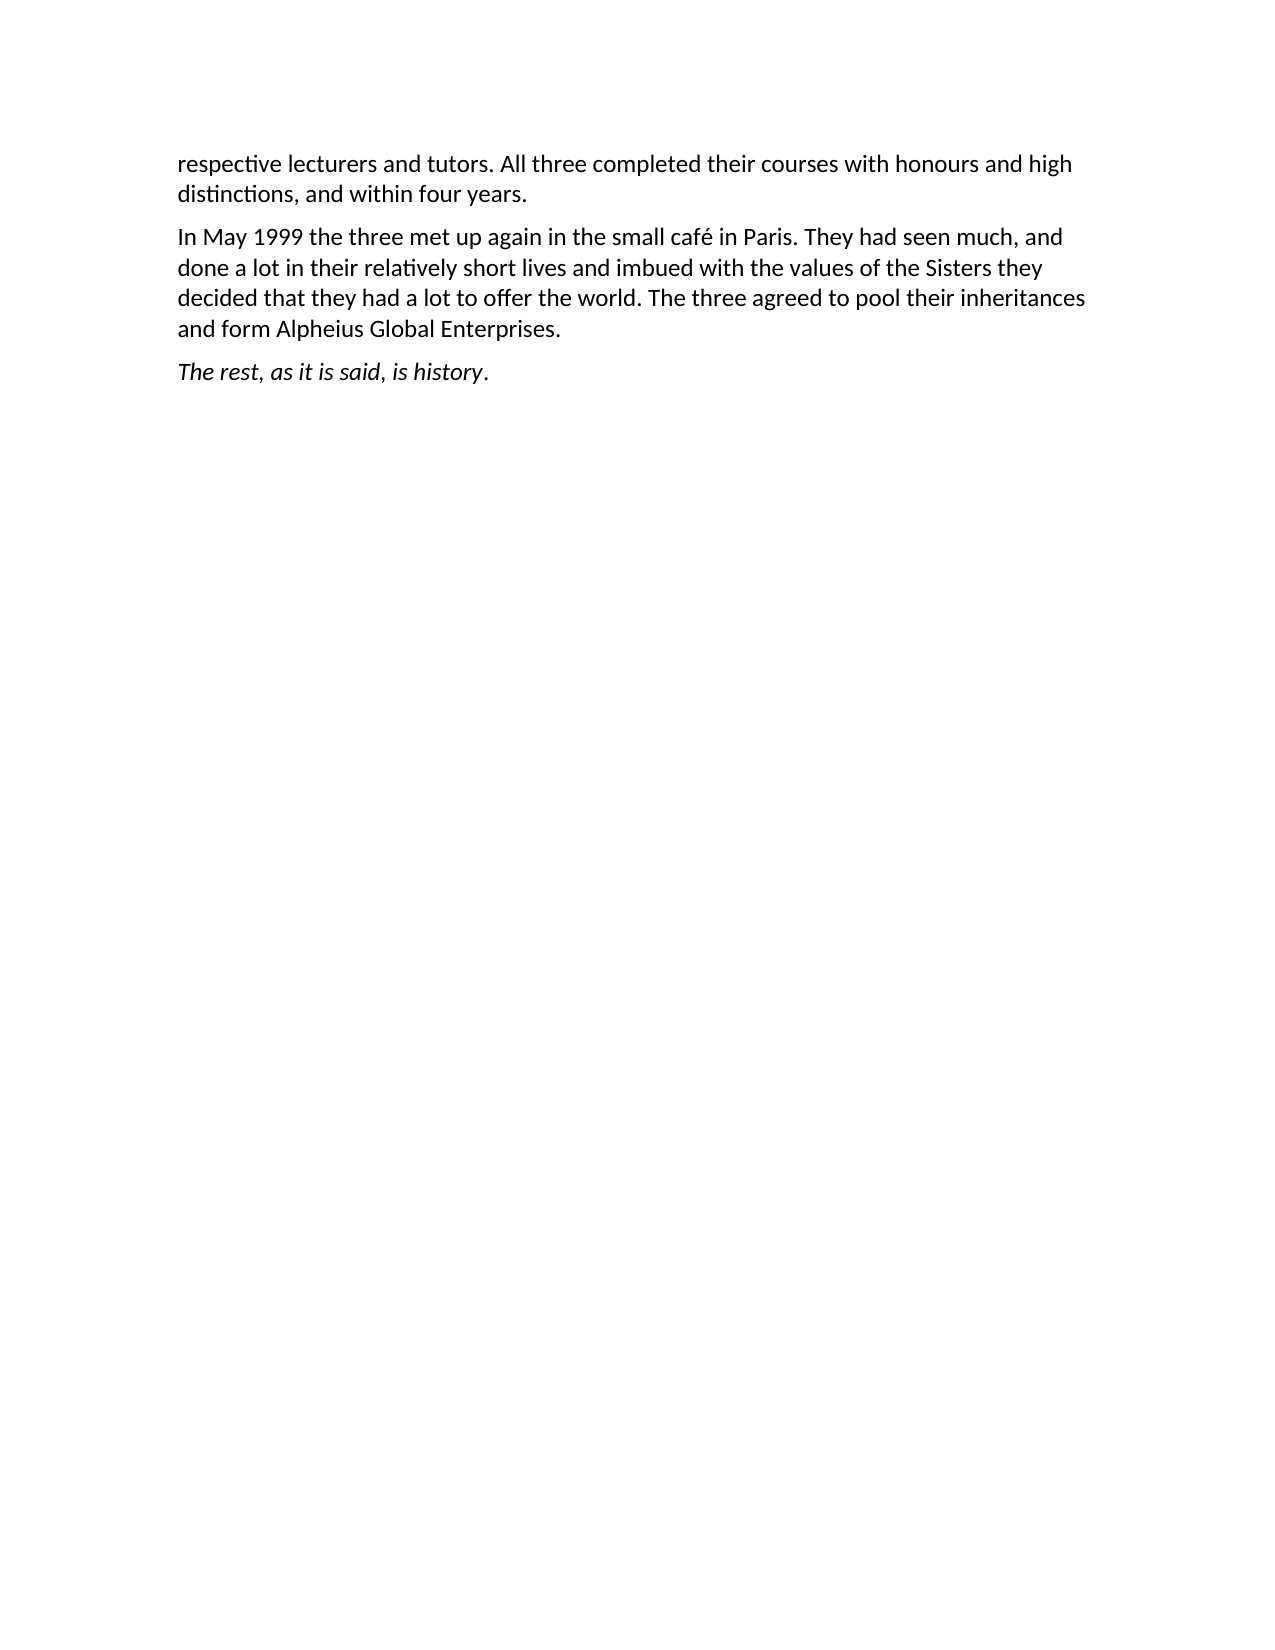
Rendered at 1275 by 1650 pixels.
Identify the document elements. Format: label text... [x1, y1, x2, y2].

text The rest, as it is said, is history. [177, 356, 1098, 386]
text In May 1999 the three met up again in the small café in . They had seen much, and done a lot in their relatively short lives and imbued with the values of the Sisters they decided that they had a lot to offer the world. The three agreed to pool their inheritances and form Alpheius Global Enterprises. [177, 221, 1098, 343]
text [177, 148, 1098, 209]
